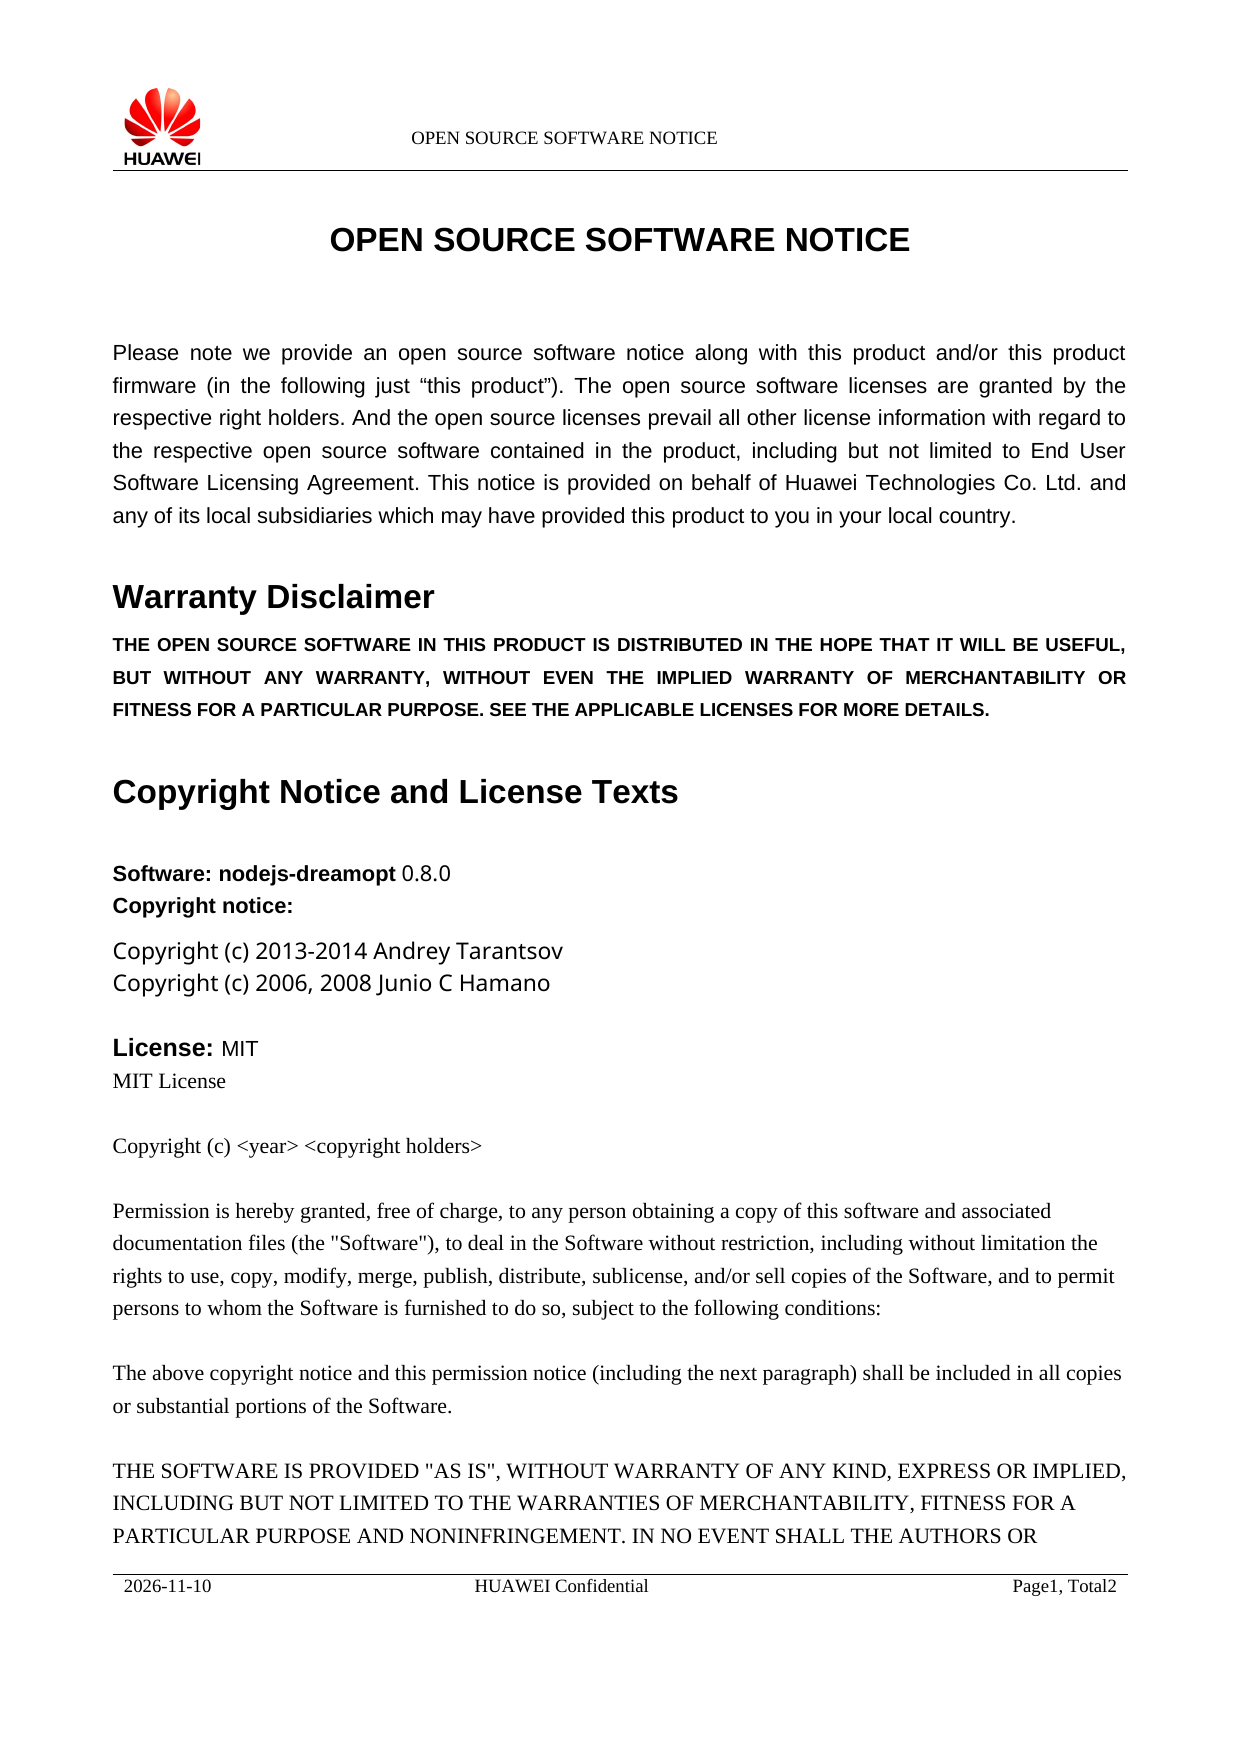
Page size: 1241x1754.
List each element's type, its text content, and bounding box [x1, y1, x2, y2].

text The open source software in this product is distributed in the hope that it will be useful, but WITHOUT ANY WARRANTY, without even the implied warranty of MERCHANTABILITY or FITNESS FOR A PARTICULAR PURPOSE. See the applicable licenses for more details. [112, 629, 1128, 726]
text Warranty Disclaimer [112, 564, 1128, 629]
picture [124, 88, 201, 165]
text License: MIT [112, 1031, 1128, 1064]
text Copyright notice: [112, 889, 1128, 921]
text Copyright (c) 2013-2014 Andrey Tarantsov Copyright (c) 2006, 2008 Junio C Hamano [112, 934, 1128, 1031]
text Copyright Notice and License Texts [112, 759, 1128, 824]
title Software: nodejs-dreamopt 0.8.0 [112, 856, 1128, 889]
text OPEN SOURCE SOFTWARE NOTICE [112, 206, 1128, 271]
text Please note we provide an open source software notice along with this product and/or this product firmware (in the following just “this product”). The open source software licenses are granted by the respective right holders. And the open source licenses prevail all other license information with regard to the respective open source software contained in the product, including but not limited to End User Software Licensing Agreement. This notice is provided on behalf of Huawei Technologies Co. Ltd. and any of its local subsidiaries which may have provided this product to you in your local country. [112, 336, 1128, 531]
